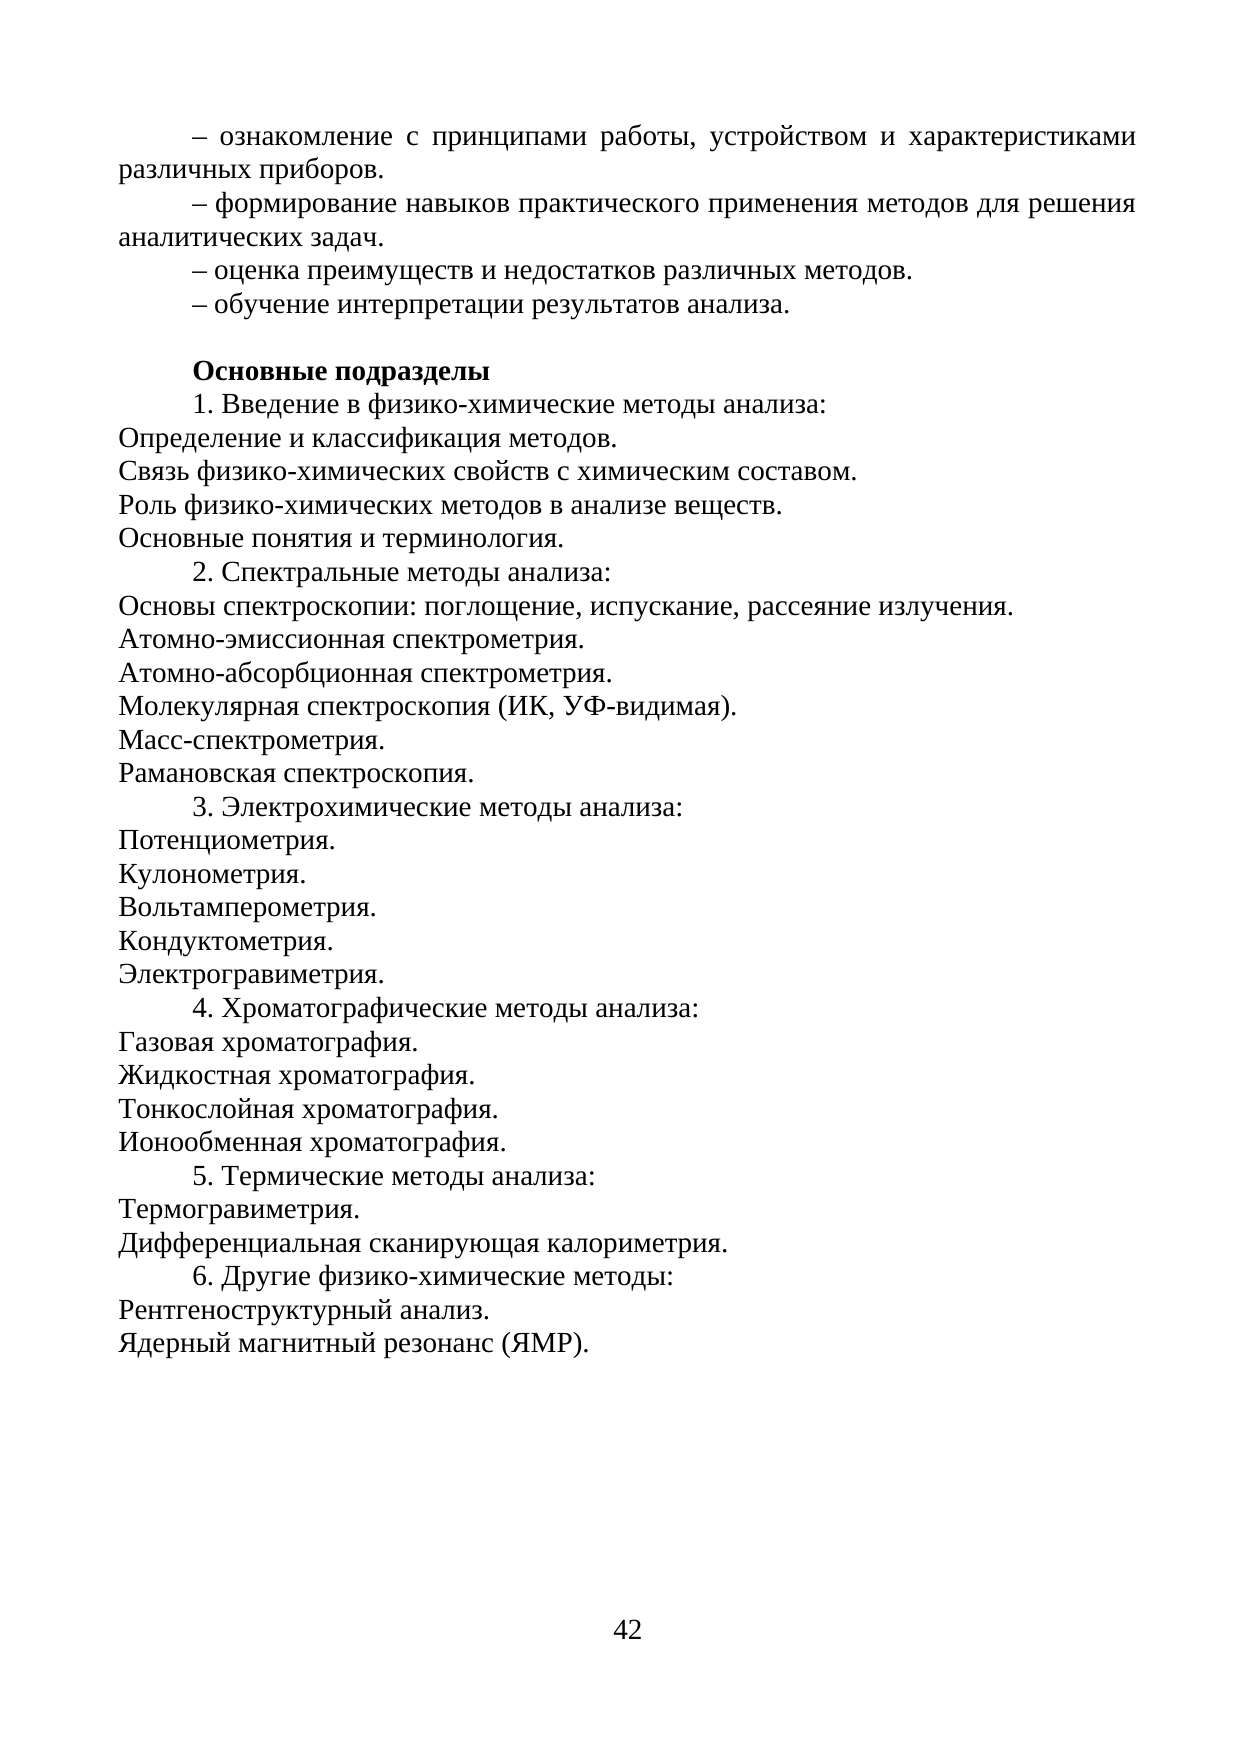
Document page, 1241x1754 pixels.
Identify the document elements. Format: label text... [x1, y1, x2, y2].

text Определение и классификация методов. [118, 420, 1137, 453]
text Рамановская спектроскопия. [118, 755, 1137, 789]
text – обучение интерпретации результатов анализа. [118, 286, 1137, 319]
text Потенциометрия. [118, 822, 1137, 856]
text Основные понятия и терминология. [118, 521, 1137, 554]
text – ознакомление с принципами работы, устройством и характеристиками различных приборов. [118, 118, 1137, 185]
text Ядерный магнитный резонанс (ЯМР). [118, 1326, 1137, 1359]
text Атомно-эмиссионная спектрометрия. [118, 621, 1137, 655]
text Атомно-абсорбционная спектрометрия. [118, 655, 1137, 688]
text Роль физико-химических методов в анализе веществ. [118, 487, 1137, 521]
text 2. Спектральные методы анализа: [118, 554, 1137, 588]
text Рентгеноструктурный анализ. [118, 1292, 1137, 1326]
text Основы спектроскопии: поглощение, испускание, рассеяние излучения. [118, 588, 1137, 621]
text Термогравиметрия. [118, 1191, 1137, 1225]
text Кондуктометрия. [118, 923, 1137, 957]
text – формирование навыков практического применения методов для решения аналитических задач. [118, 185, 1137, 252]
text Кулонометрия. [118, 856, 1137, 889]
text Основные подразделы [118, 353, 1137, 386]
text Связь физико-химических свойств с химическим составом. [118, 453, 1137, 487]
text Вольтамперометрия. [118, 889, 1137, 923]
text 6. Другие физико-химические методы: [118, 1258, 1137, 1292]
text 3. Электрохимические методы анализа: [118, 789, 1137, 822]
text 5. Термические методы анализа: [118, 1158, 1137, 1191]
text Масс-спектрометрия. [118, 722, 1137, 755]
text Ионообменная хроматография. [118, 1124, 1137, 1158]
text Электрогравиметрия. [118, 957, 1137, 990]
text – оценка преимуществ и недостатков различных методов. [118, 252, 1137, 286]
text 1. Введение в физико-химические методы анализа: [118, 386, 1137, 420]
text Газовая хроматография. [118, 1024, 1137, 1057]
text Жидкостная хроматография. [118, 1057, 1137, 1091]
text 4. Хроматографические методы анализа: [118, 990, 1137, 1024]
text Молекулярная спектроскопия (ИК, УФ-видимая). [118, 688, 1137, 722]
text Дифференциальная сканирующая калориметрия. [118, 1225, 1137, 1258]
text Тонкослойная хроматография. [118, 1091, 1137, 1124]
